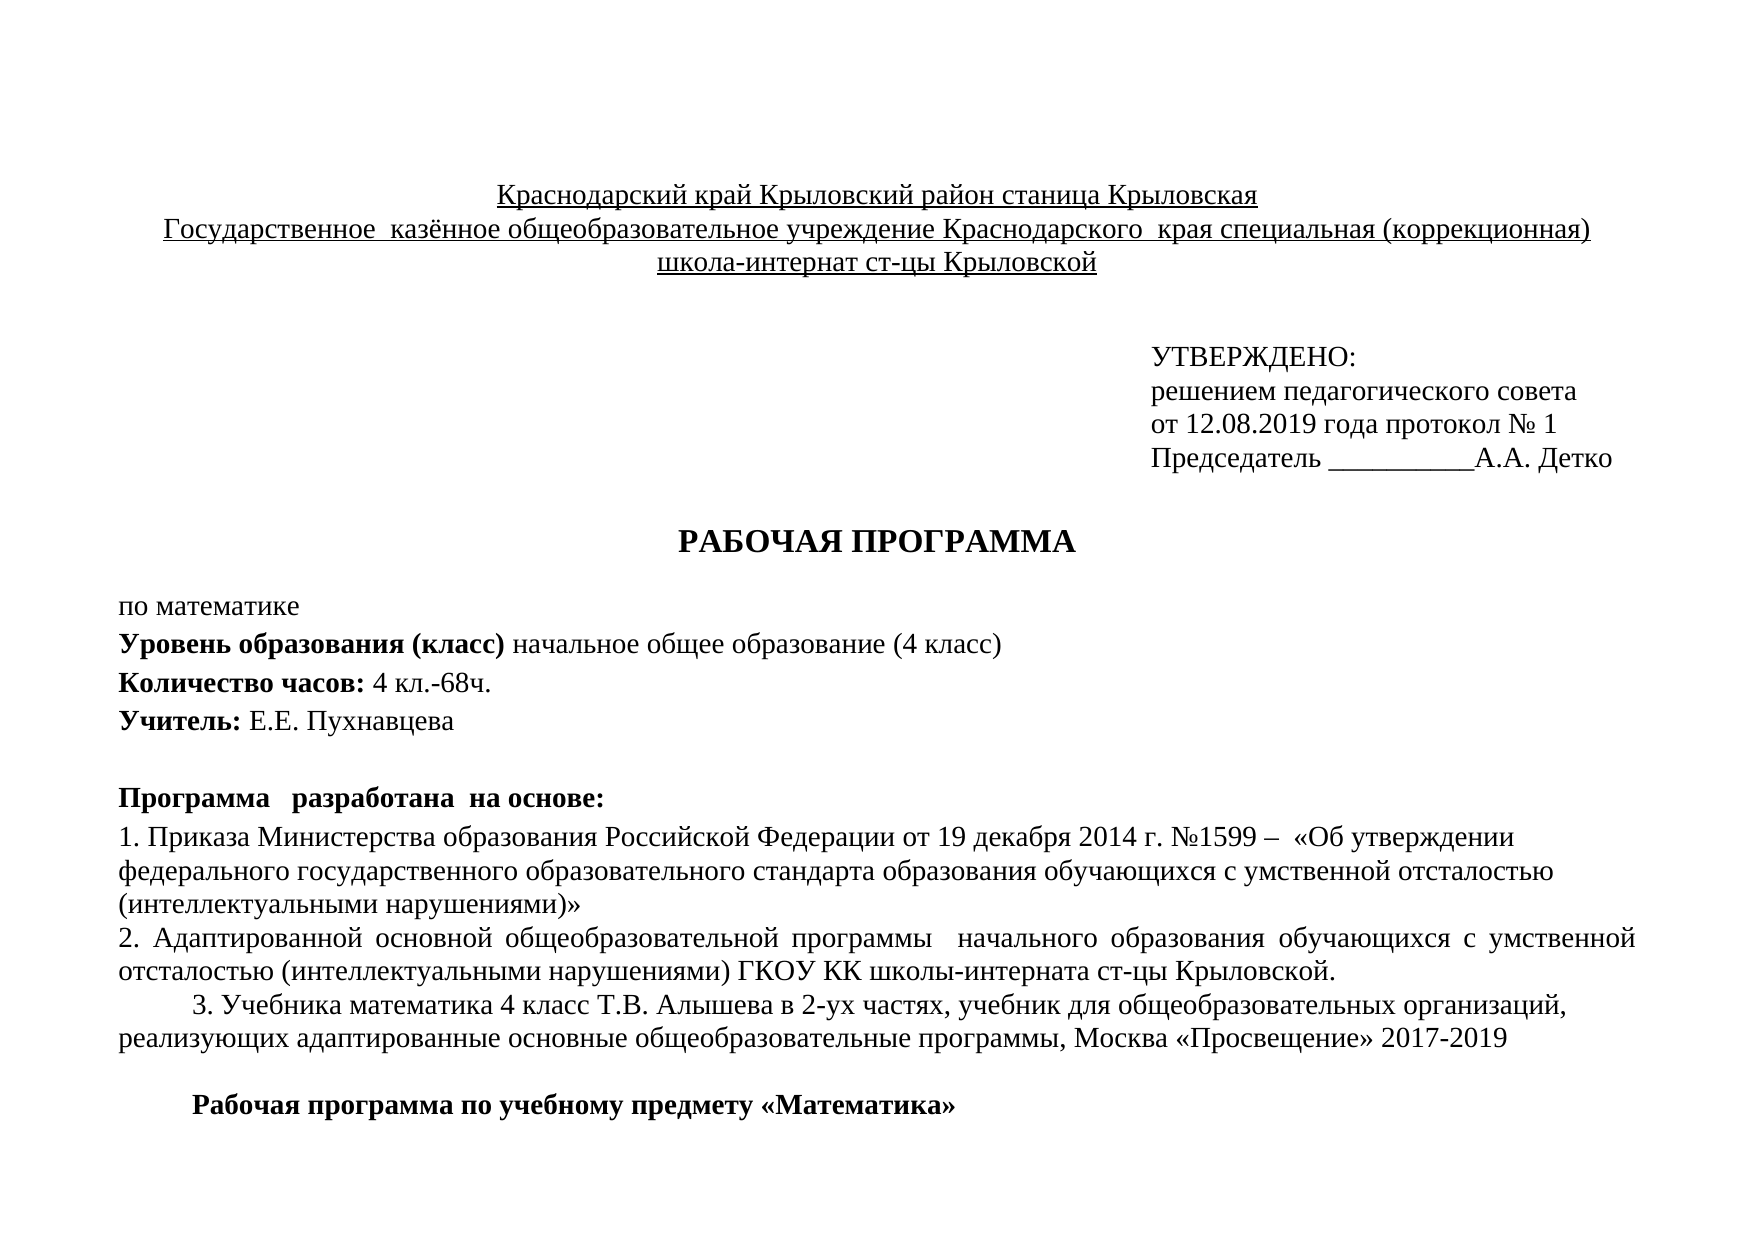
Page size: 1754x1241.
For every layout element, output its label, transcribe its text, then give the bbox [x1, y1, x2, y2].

text по математике [118, 588, 1636, 621]
text от 12.08.2019 года протокол № 1 [1151, 406, 1636, 440]
text Рабочая программа по учебному предмету «Математика» [118, 1087, 1636, 1121]
text Уровень образования (класс) начальное общее образование (4 класс) [118, 626, 1636, 660]
text Количество часов: 4 кл.-68ч. [118, 665, 1636, 698]
text 1. Приказа Министерства образования Российской Федерации от 19 декабря 2014 г. №1599 – «Об утверждении федерального государственного образовательного стандарта образования обучающихся с умственной отсталостью (интеллектуальными нарушениями)» [118, 819, 1636, 920]
text Краснодарский край Крыловский район станица Крыловская [118, 177, 1636, 211]
text Учитель: Е.Е. Пухнавцева [118, 703, 1636, 737]
text Государственное казённое общеобразовательное учреждение Краснодарского края специальная (коррекционная) школа-интернат ст-цы Крыловской [118, 211, 1636, 278]
text РАБОЧАЯ ПРОГРАММА [118, 521, 1636, 560]
text 3. Учебника математика 4 класс Т.В. Алышева в 2-ух частях, учебник для общеобразовательных организаций, реализующих адаптированные основные общеобразовательные программы, Москва «Просвещение» 2017-2019 [118, 987, 1636, 1054]
text 2. Адаптированной основной общеобразовательной программы начального образования обучающихся с умственной отсталостью (интеллектуальными нарушениями) ГКОУ КК школы-интерната ст-цы Крыловской. [118, 920, 1636, 987]
text решением педагогического совета [1151, 373, 1636, 406]
text Программа разработана на основе: [118, 781, 1636, 814]
text УТВЕРЖДЕНО: [1151, 339, 1636, 373]
text Председатель __________А.А. Детко [1151, 440, 1636, 473]
